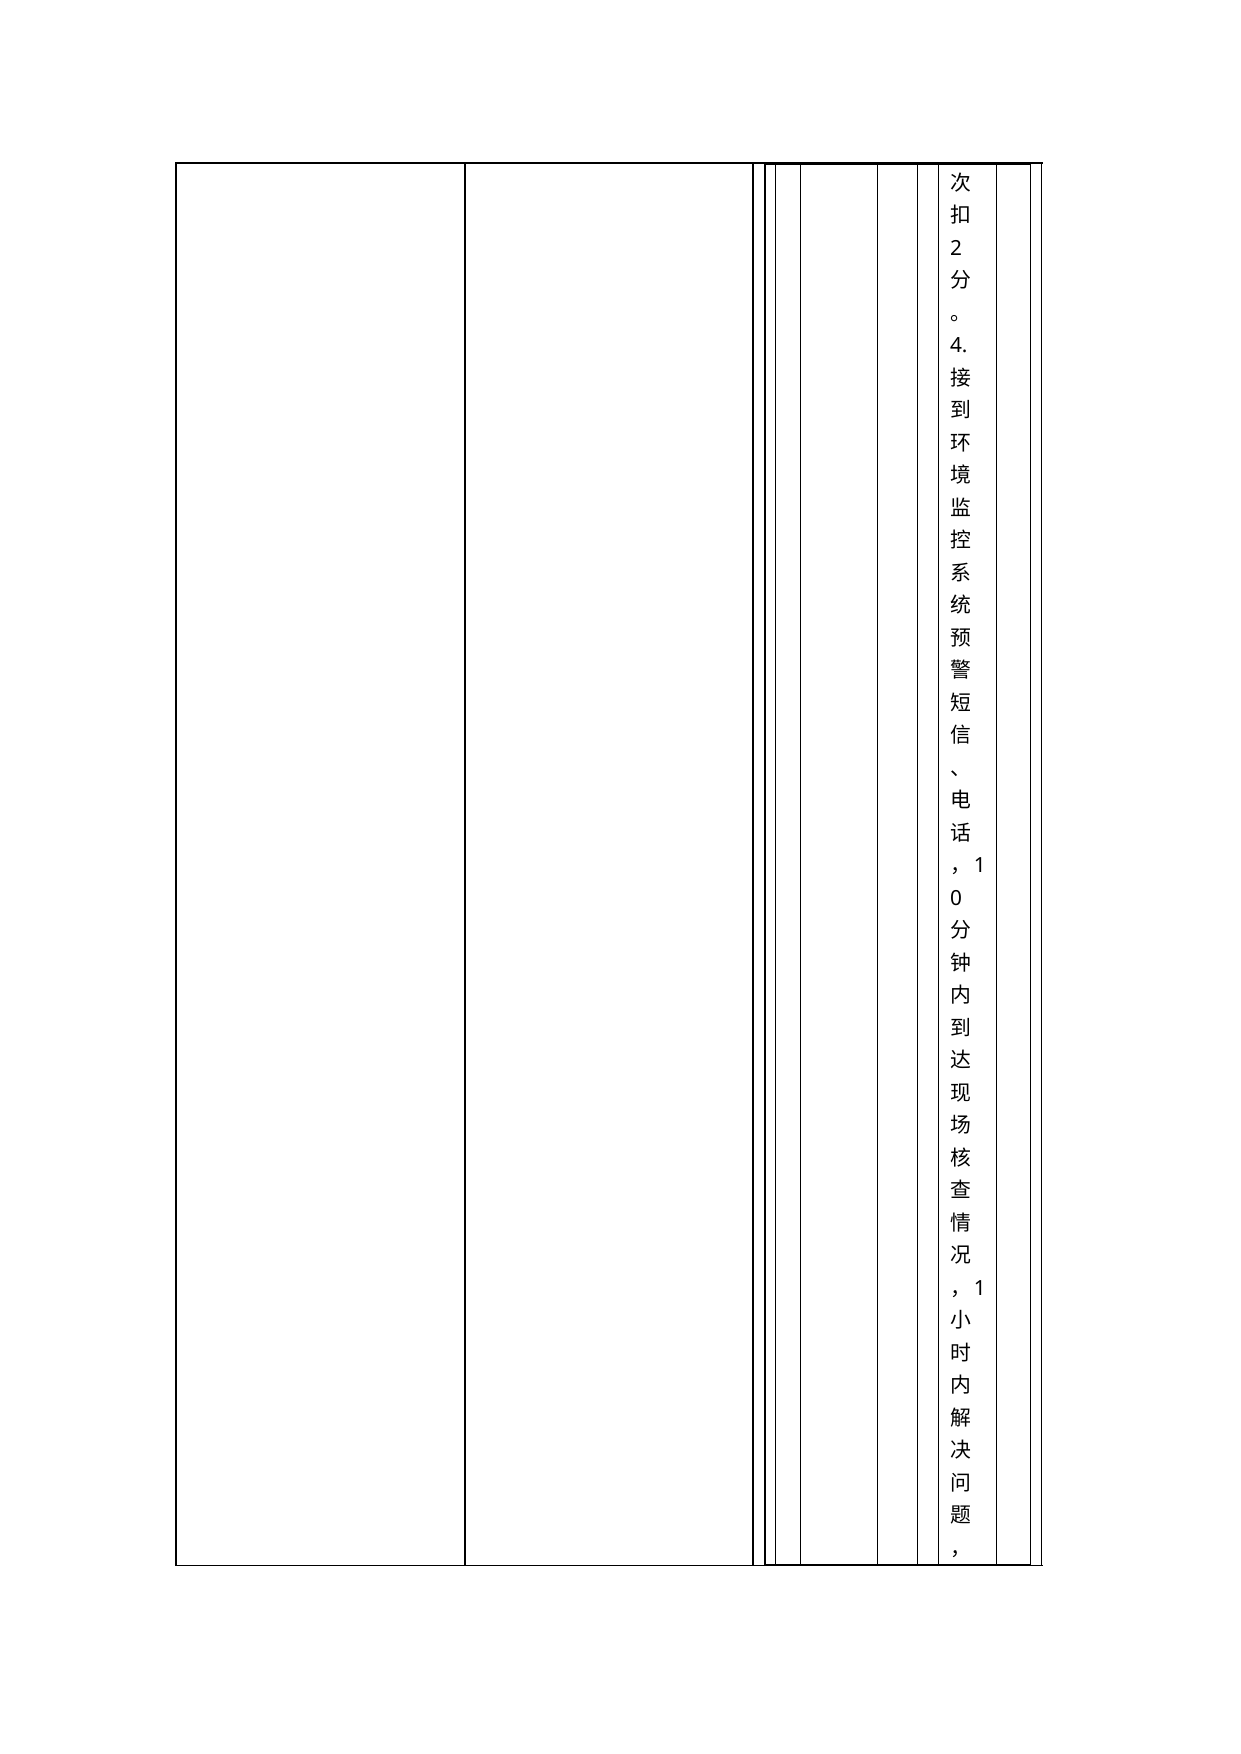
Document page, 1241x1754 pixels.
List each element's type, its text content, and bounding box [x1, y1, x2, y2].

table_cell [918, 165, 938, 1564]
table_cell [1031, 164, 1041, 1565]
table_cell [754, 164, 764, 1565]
table_cell 1 [177, 164, 464, 1565]
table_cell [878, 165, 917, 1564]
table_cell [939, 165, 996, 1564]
table_cell [466, 164, 752, 1565]
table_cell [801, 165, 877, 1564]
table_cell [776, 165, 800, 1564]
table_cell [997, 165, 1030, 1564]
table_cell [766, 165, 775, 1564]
